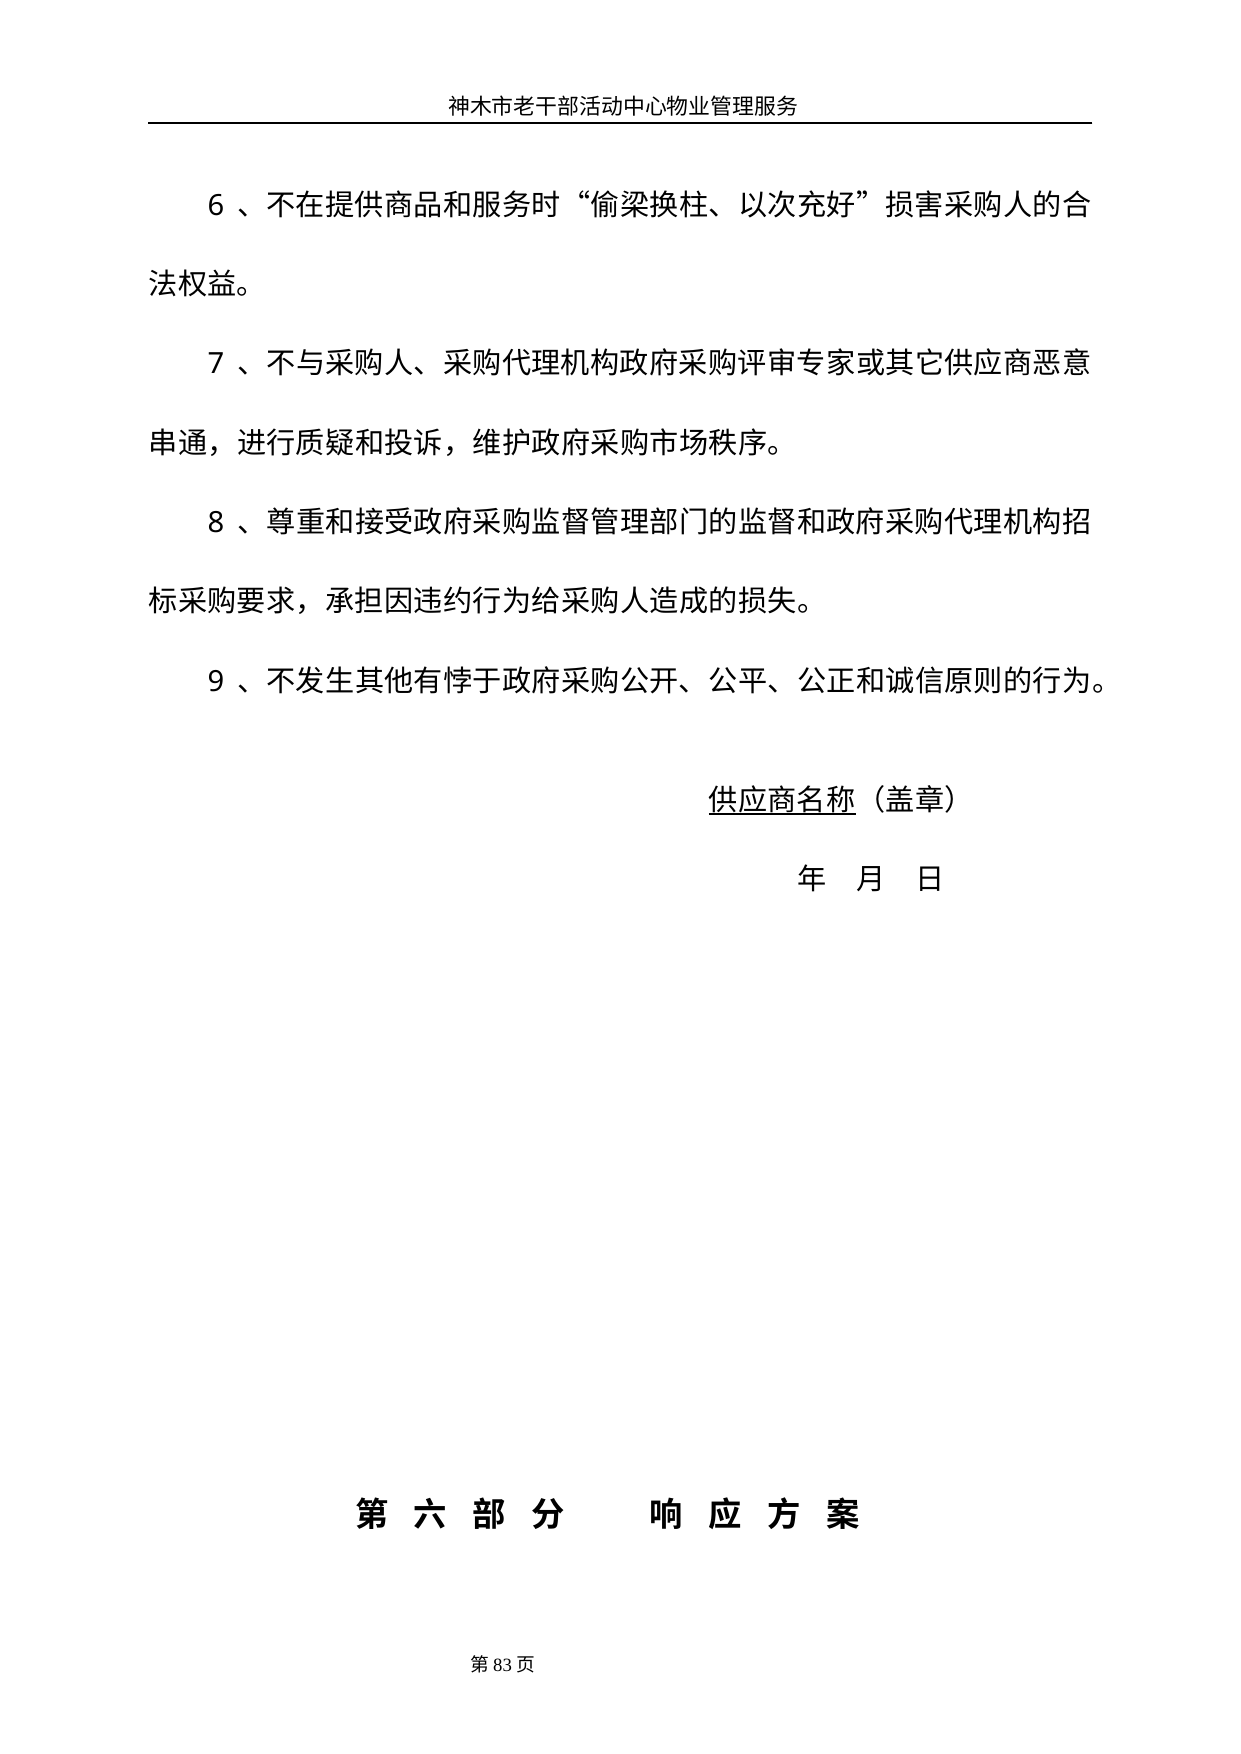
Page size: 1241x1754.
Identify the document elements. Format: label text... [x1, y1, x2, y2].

text 6、不在提供商品和服务时“偷梁换柱、以次充好”损害采购人的合法权益。 [148, 163, 1092, 321]
text 7、不与采购人、采购代理机构政府采购评审专家或其它供应商恶意串通，进行质疑和投诉，维护政府采购市场秩序。 [148, 321, 1092, 480]
text 8、尊重和接受政府采购监督管理部门的监督和政府采购代理机构招标采购要求，承担因违约行为给采购人造成的损失。 [148, 480, 1092, 639]
text 第六部分 响应方案 [148, 1472, 1092, 1552]
text 9、不发生其他有悖于政府采购公开、公平、公正和诚信原则的行为。 [148, 639, 1092, 718]
text 供应商名称（盖章） [148, 758, 1092, 837]
text 年 月 日 [148, 837, 1092, 917]
